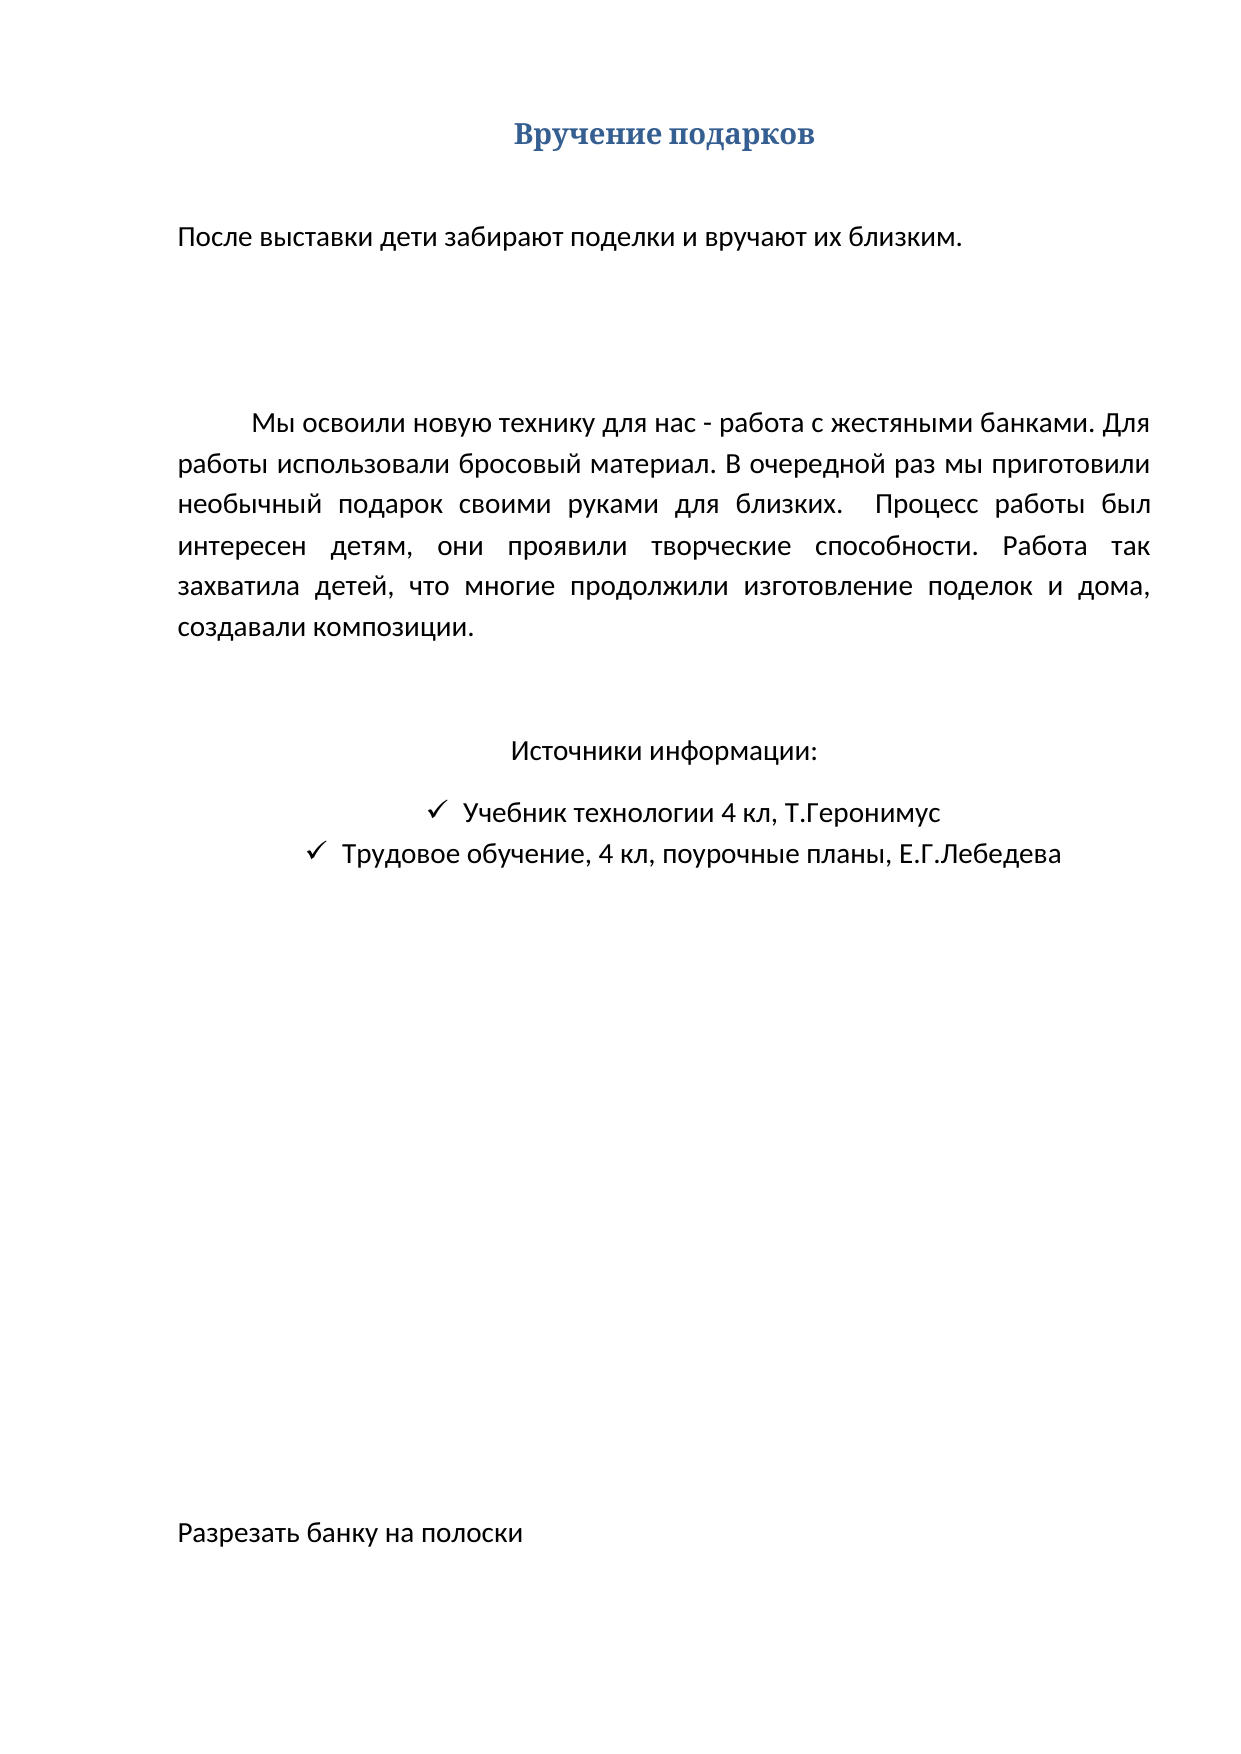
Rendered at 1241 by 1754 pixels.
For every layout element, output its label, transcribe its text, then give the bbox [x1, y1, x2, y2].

text Мы освоили новую технику для нас - работа с жестяными банками. Для работы использовали бросовый материал. В очередной раз мы приготовили необычный подарок своими руками для близких. Процесс работы был интересен детям, они проявили творческие способности. Работа так захватила детей, что многие продолжили изготовление поделок и дома, создавали композиции. [177, 404, 1152, 644]
list Учебник технологии 4 кл, Т.Геронимус [215, 794, 1152, 829]
list Трудовое обучение, 4 кл, поурочные планы, Е.Г.Лебедева [215, 835, 1152, 870]
text Разрезать банку на полоски [177, 1514, 1152, 1550]
subtitle Вручение подарков [177, 118, 1152, 152]
text Источники информации: [177, 732, 1152, 768]
text После выставки дети забирают поделки и вручают их близким. [177, 218, 1152, 254]
